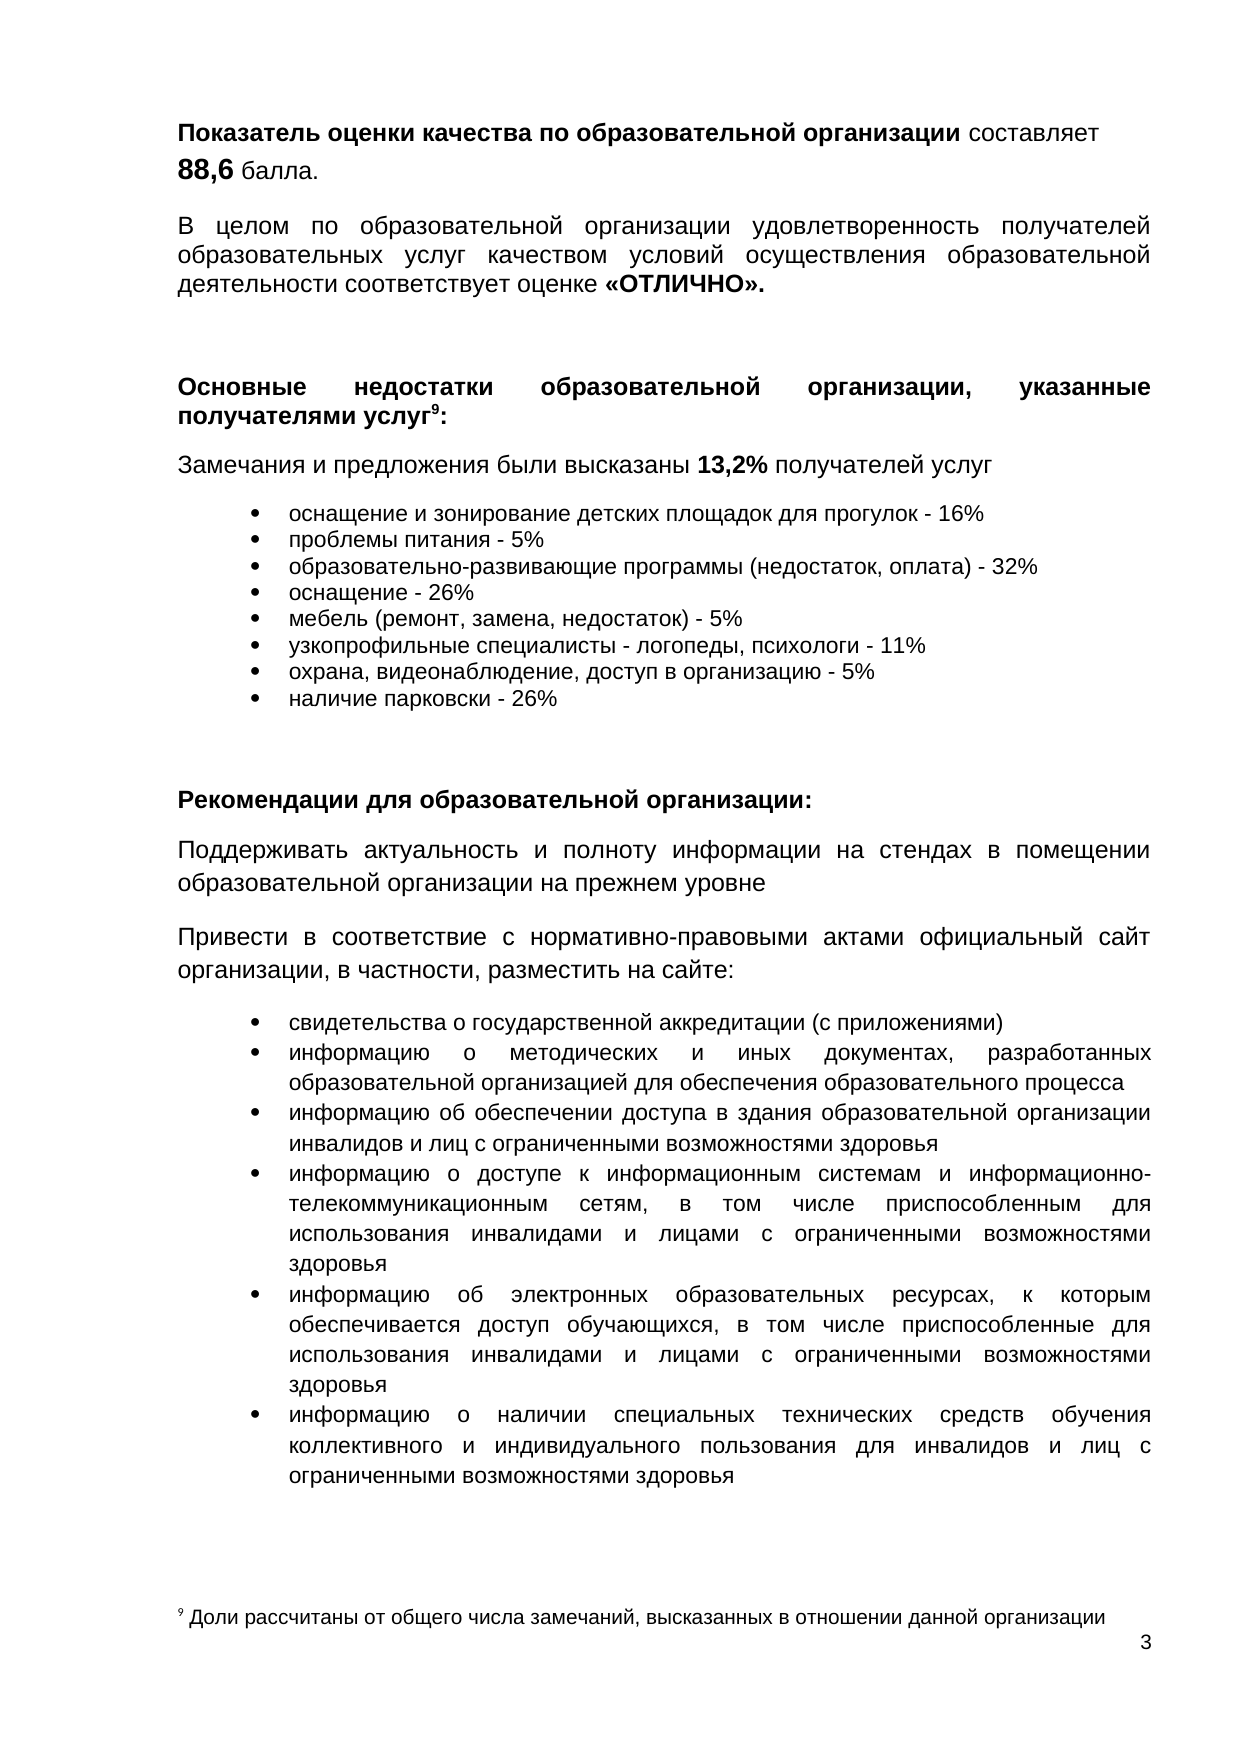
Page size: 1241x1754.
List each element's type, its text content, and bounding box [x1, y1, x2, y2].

text В целом по образовательной организации удовлетворенность получателей образовательных услуг качеством условий осуществления образовательной деятельности соответствует оценке «ОТЛИЧНО». [177, 211, 1152, 297]
text Рекомендации для образовательной организации: [177, 785, 1152, 814]
list наличие парковски - 26% [251, 684, 1152, 711]
text Показатель оценки качества по образовательной организации составляет 88,6 балла. [177, 118, 1152, 185]
list информацию о доступе к информационным системам и информационно-телекоммуникационным сетям, в том числе приспособленным для использования инвалидами и лицами с ограниченными возможностями здоровья [251, 1160, 1152, 1277]
list информацию о методических и иных документах, разработанных образовательной организацией для обеспечения образовательного процесса [251, 1039, 1152, 1096]
list свидетельства о государственной аккредитации (с приложениями) [251, 1009, 1152, 1035]
text Замечания и предложения были высказаны 13,2% получателей услуг [177, 450, 1152, 479]
list информацию о наличии специальных технических средств обучения коллективного и индивидуального пользования для инвалидов и лиц с ограниченными возможностями здоровья [251, 1401, 1152, 1488]
text Основные недостатки образовательной организации, указанные получателями услуг: [177, 372, 1152, 429]
list оснащение - 26% [251, 579, 1152, 605]
text Привести в соответствие с нормативно-правовыми актами официальный сайт организации, в частности, разместить на сайте: [177, 922, 1152, 984]
text Поддерживать актуальность и полноту информации на стендах в помещении образовательной организации на прежнем уровне [177, 835, 1152, 897]
list проблемы питания - 5% [251, 526, 1152, 553]
list охрана, видеонаблюдение, доступ в организацию - 5% [251, 658, 1152, 684]
list информацию об обеспечении доступа в здания образовательной организации инвалидов и лиц с ограниченными возможностями здоровья [251, 1099, 1152, 1156]
list узкопрофильные специалисты - логопеды, психологи - 11% [251, 632, 1152, 658]
list мебель (ремонт, замена, недостаток) - 5% [251, 605, 1152, 632]
list информацию об электронных образовательных ресурсах, к которым обеспечивается доступ обучающихся, в том числе приспособленные для использования инвалидами и лицами с ограниченными возможностями здоровья [251, 1281, 1152, 1398]
list образовательно-развивающие программы (недостаток, оплата) - 32% [251, 553, 1152, 579]
list оснащение и зонирование детских площадок для прогулок - 16% [251, 500, 1152, 526]
